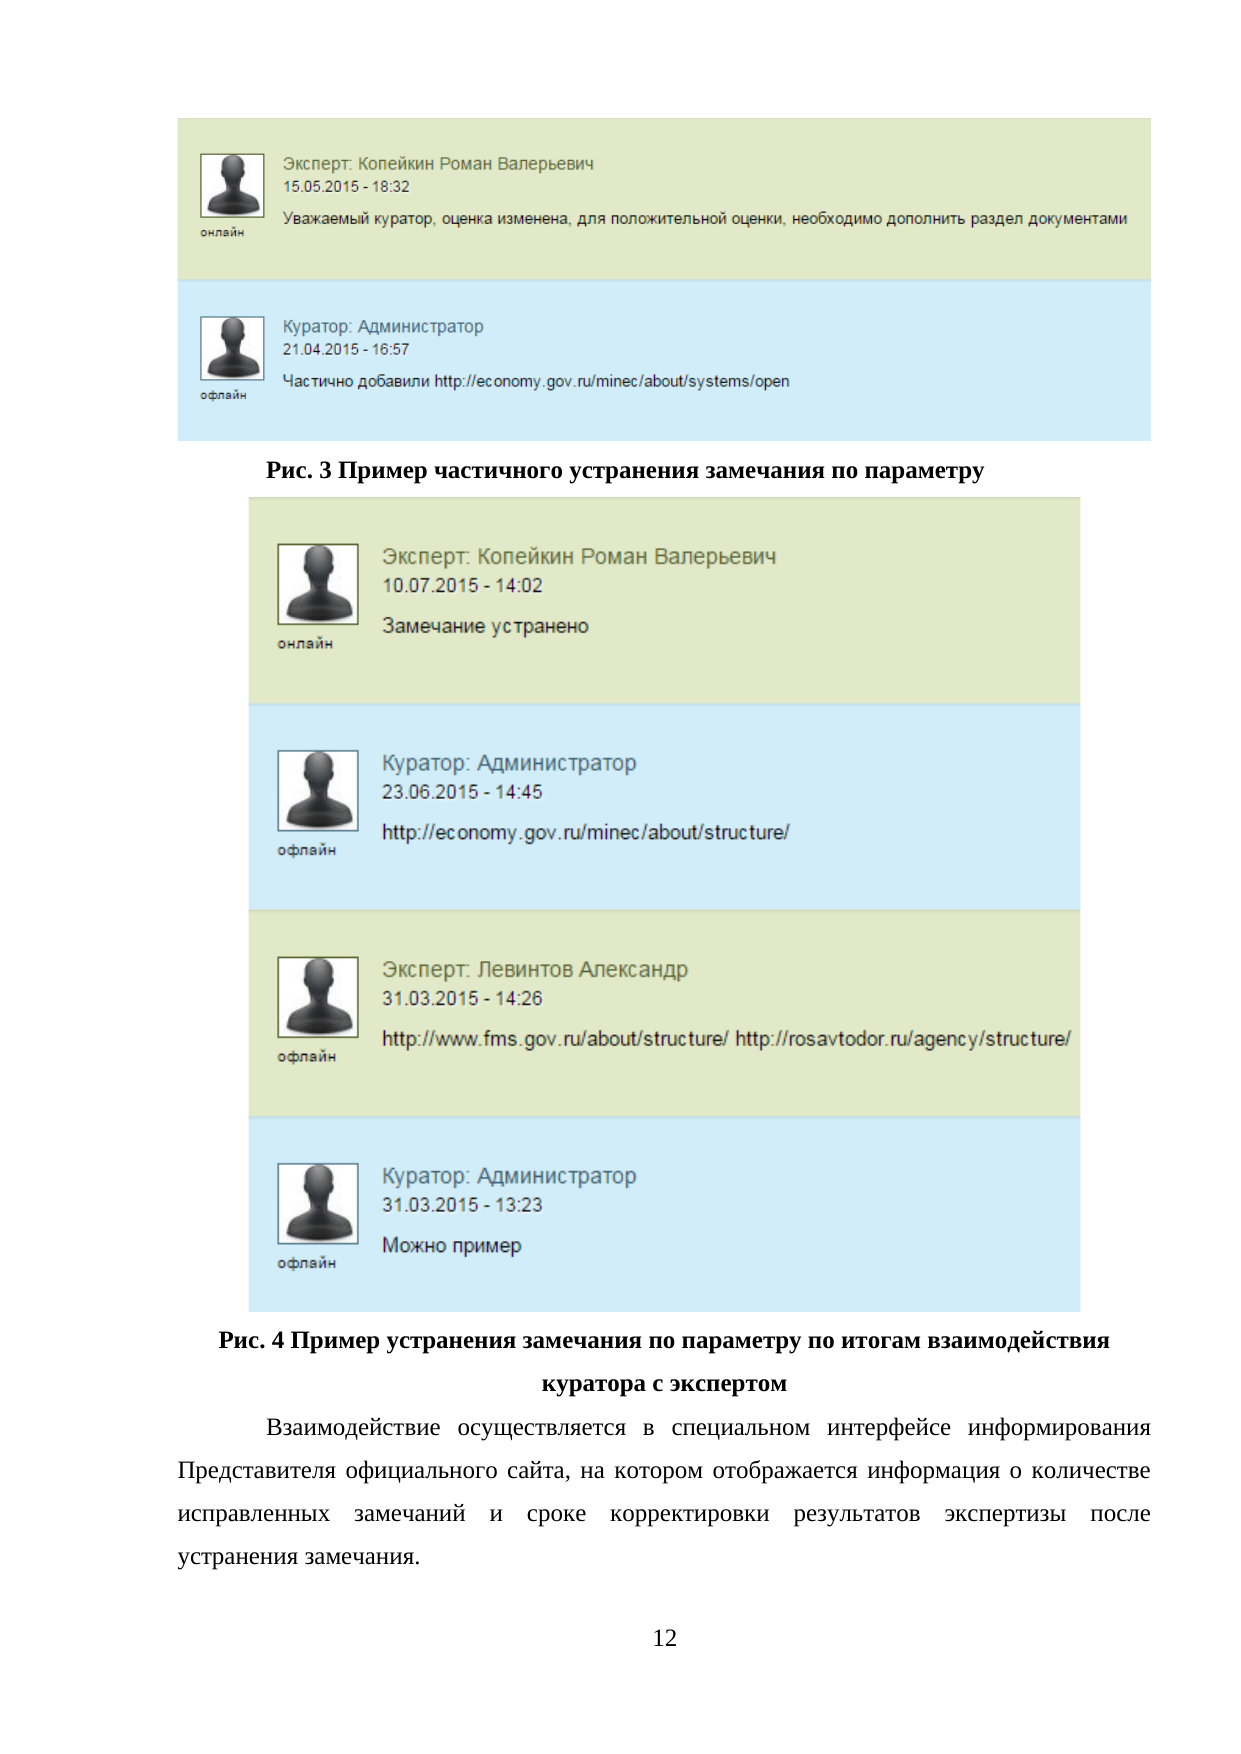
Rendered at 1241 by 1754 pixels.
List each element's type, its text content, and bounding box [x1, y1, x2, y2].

list Рис. 4 Пример устранения замечания по параметру по итогам взаимодействия куратора с экспертом [177, 1325, 1152, 1397]
list Рис. 3 Пример частичного устранения замечания по параметру [177, 455, 1152, 483]
picture [177, 118, 1152, 441]
list Взаимодействие осуществляется в специальном интерфейсе информирования Представителя официального сайта, на котором отображается информация о количестве исправленных замечаний и сроке корректировки результатов экспертизы после устранения замечания. [177, 1412, 1152, 1570]
picture [248, 497, 1081, 1312]
